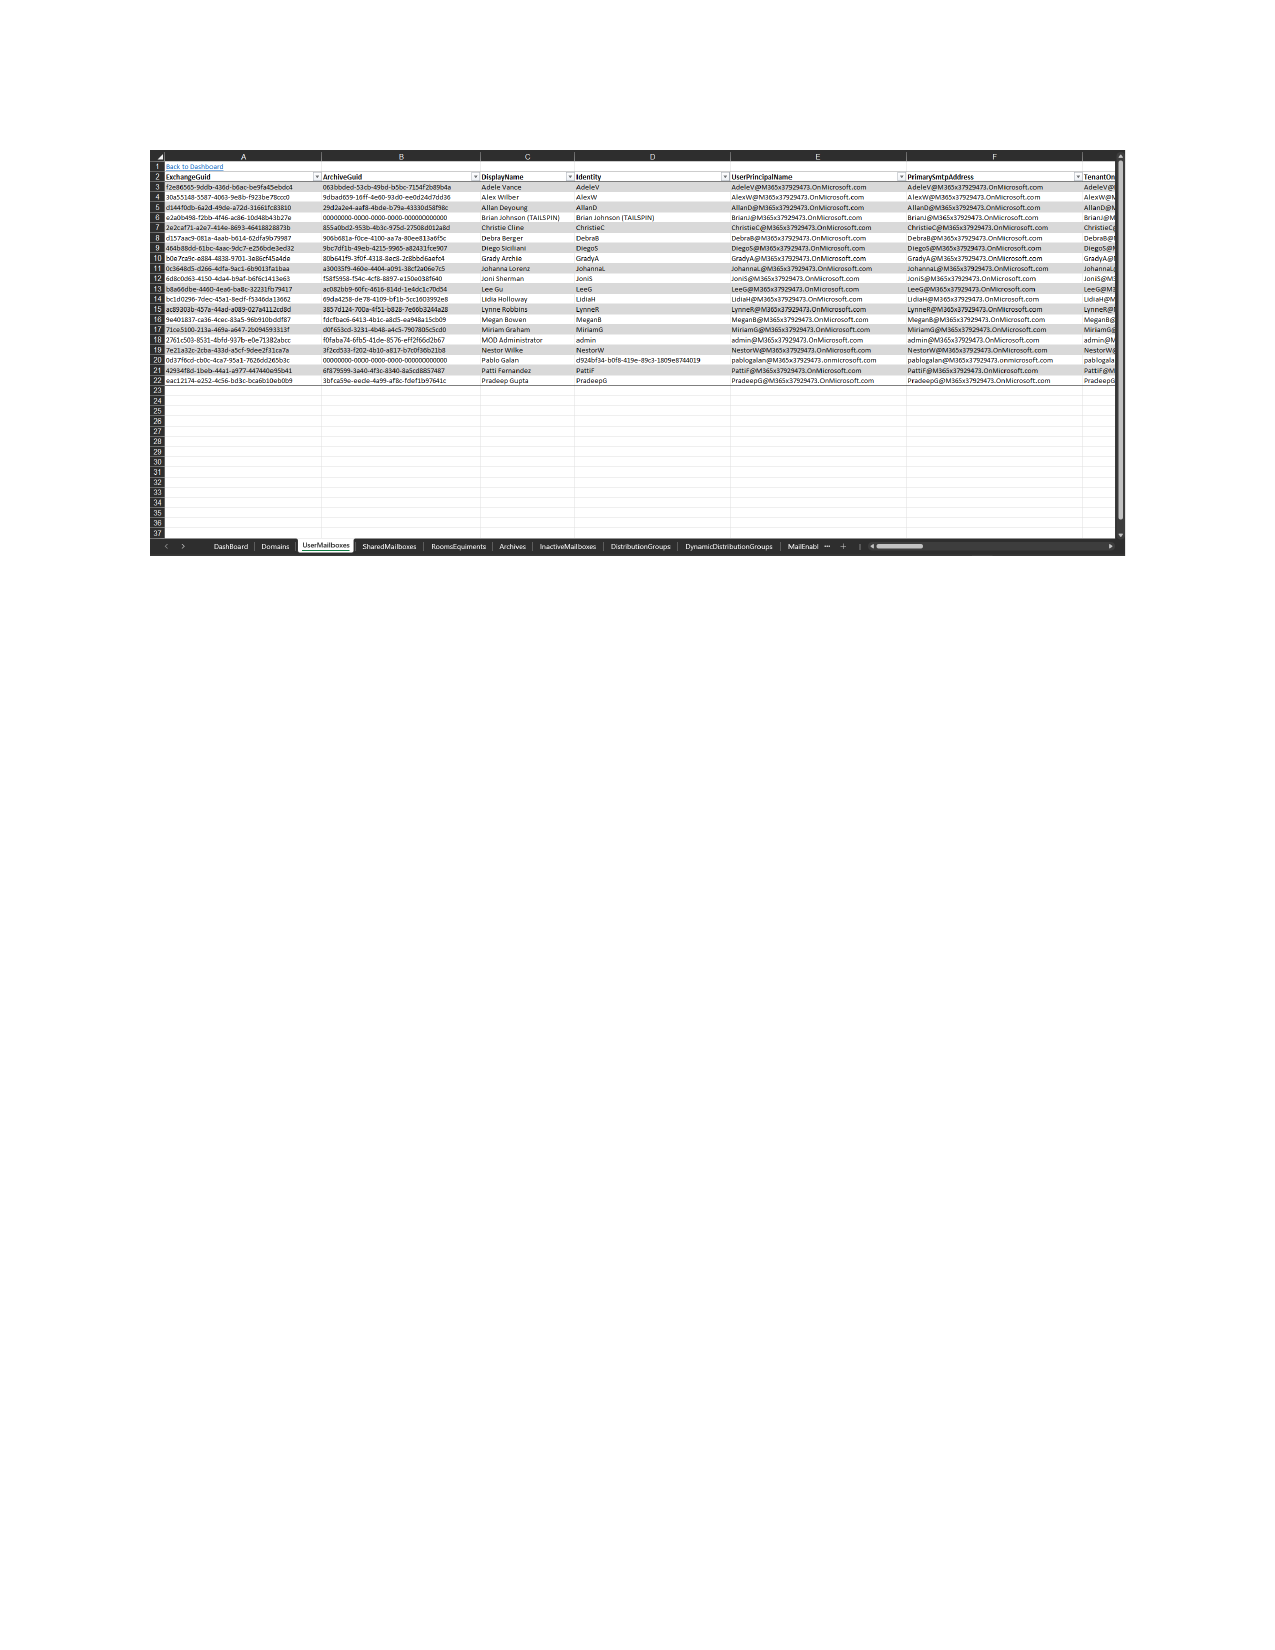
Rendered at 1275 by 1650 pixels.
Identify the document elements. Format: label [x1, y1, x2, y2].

picture [150, 150, 1125, 556]
